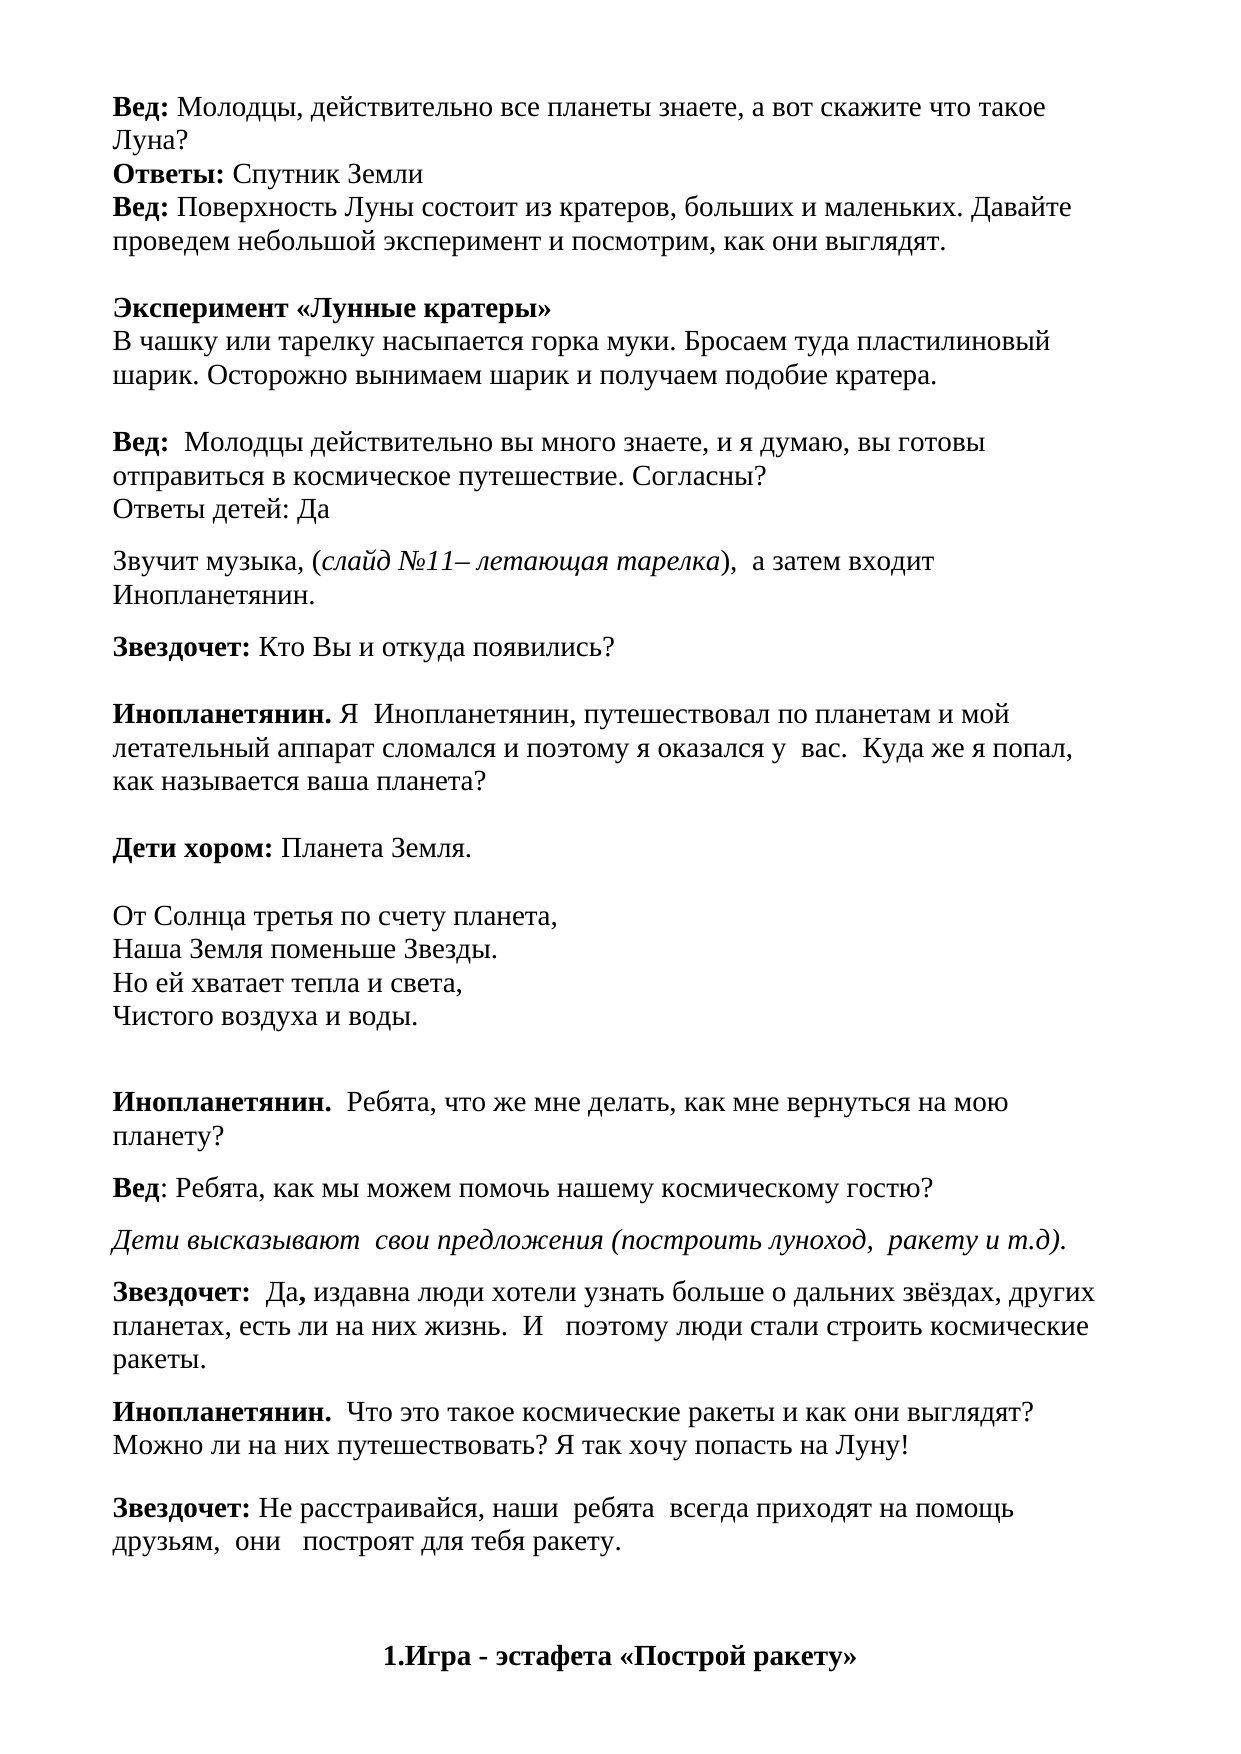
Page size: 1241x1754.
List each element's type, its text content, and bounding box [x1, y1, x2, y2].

text Вед: Ребята, как мы можем помочь нашему космическому гостю? [112, 1170, 1128, 1203]
text Вед: Поверхность Луны состоит из кратеров, больших и маленьких. Давайте проведем небольшой эксперимент и посмотрим, как они выглядят. [112, 189, 1128, 256]
text Инопланетянин. Я Инопланетянин, путешествовал по планетам и мой летательный аппарат сломался и поэтому я оказался у вас. Куда же я попал, как называется ваша планета? [112, 696, 1128, 797]
text Наша Земля поменьше Звезды. [112, 931, 1128, 965]
text В чашку или тарелку насыпается горка муки. Бросаем туда пластилиновый шарик. Осторожно вынимаем шарик и получаем подобие кратера. [112, 323, 1128, 391]
text Чистого воздуха и воды. [112, 998, 1128, 1032]
text Но ей хватает тепла и света, [112, 965, 1128, 998]
text Ответы детей: Да [112, 491, 1128, 525]
text Звездочет: Не расстраивайся, наши ребята всегда приходят на помощь друзьям, они построят для тебя ракету. [112, 1490, 1128, 1557]
text Дети высказывают свои предложения (построить луноход, ракету и т.д). [112, 1222, 1128, 1256]
text Эксперимент «Лунные кратеры» [112, 290, 1128, 323]
text Звездочет: Кто Вы и откуда появились? [112, 629, 1128, 663]
text 1.Игра - эстафета «Построй ракету» [112, 1638, 1128, 1671]
text Ответы: Спутник Земли [112, 156, 1128, 189]
text Дети хором: Планета Земля. [112, 831, 1128, 864]
text Звездочет: Да, издавна люди хотели узнать больше о дальних звёздах, других планетах, есть ли на них жизнь. И поэтому люди стали строить космические ракеты. [112, 1274, 1128, 1375]
text Звучит музыка, (слайд №11– летающая тарелка), а затем входит Инопланетянин. [112, 543, 1128, 611]
text Вед: Молодцы действительно вы много знаете, и я думаю, вы готовы отправиться в космическое путешествие. Согласны? [112, 424, 1128, 491]
text Вед: Молодцы, действительно все планеты знаете, а вот скажите что такое Луна? [112, 89, 1128, 156]
text От Солнца третья по счету планета, [112, 898, 1128, 931]
text Инопланетянин. Ребята, что же мне делать, как мне вернуться на мою планету? [112, 1084, 1128, 1151]
text Инопланетянин. Что это такое космические ракеты и как они выглядят? Можно ли на них путешествовать? Я так хочу попасть на Луну! [112, 1394, 1128, 1461]
